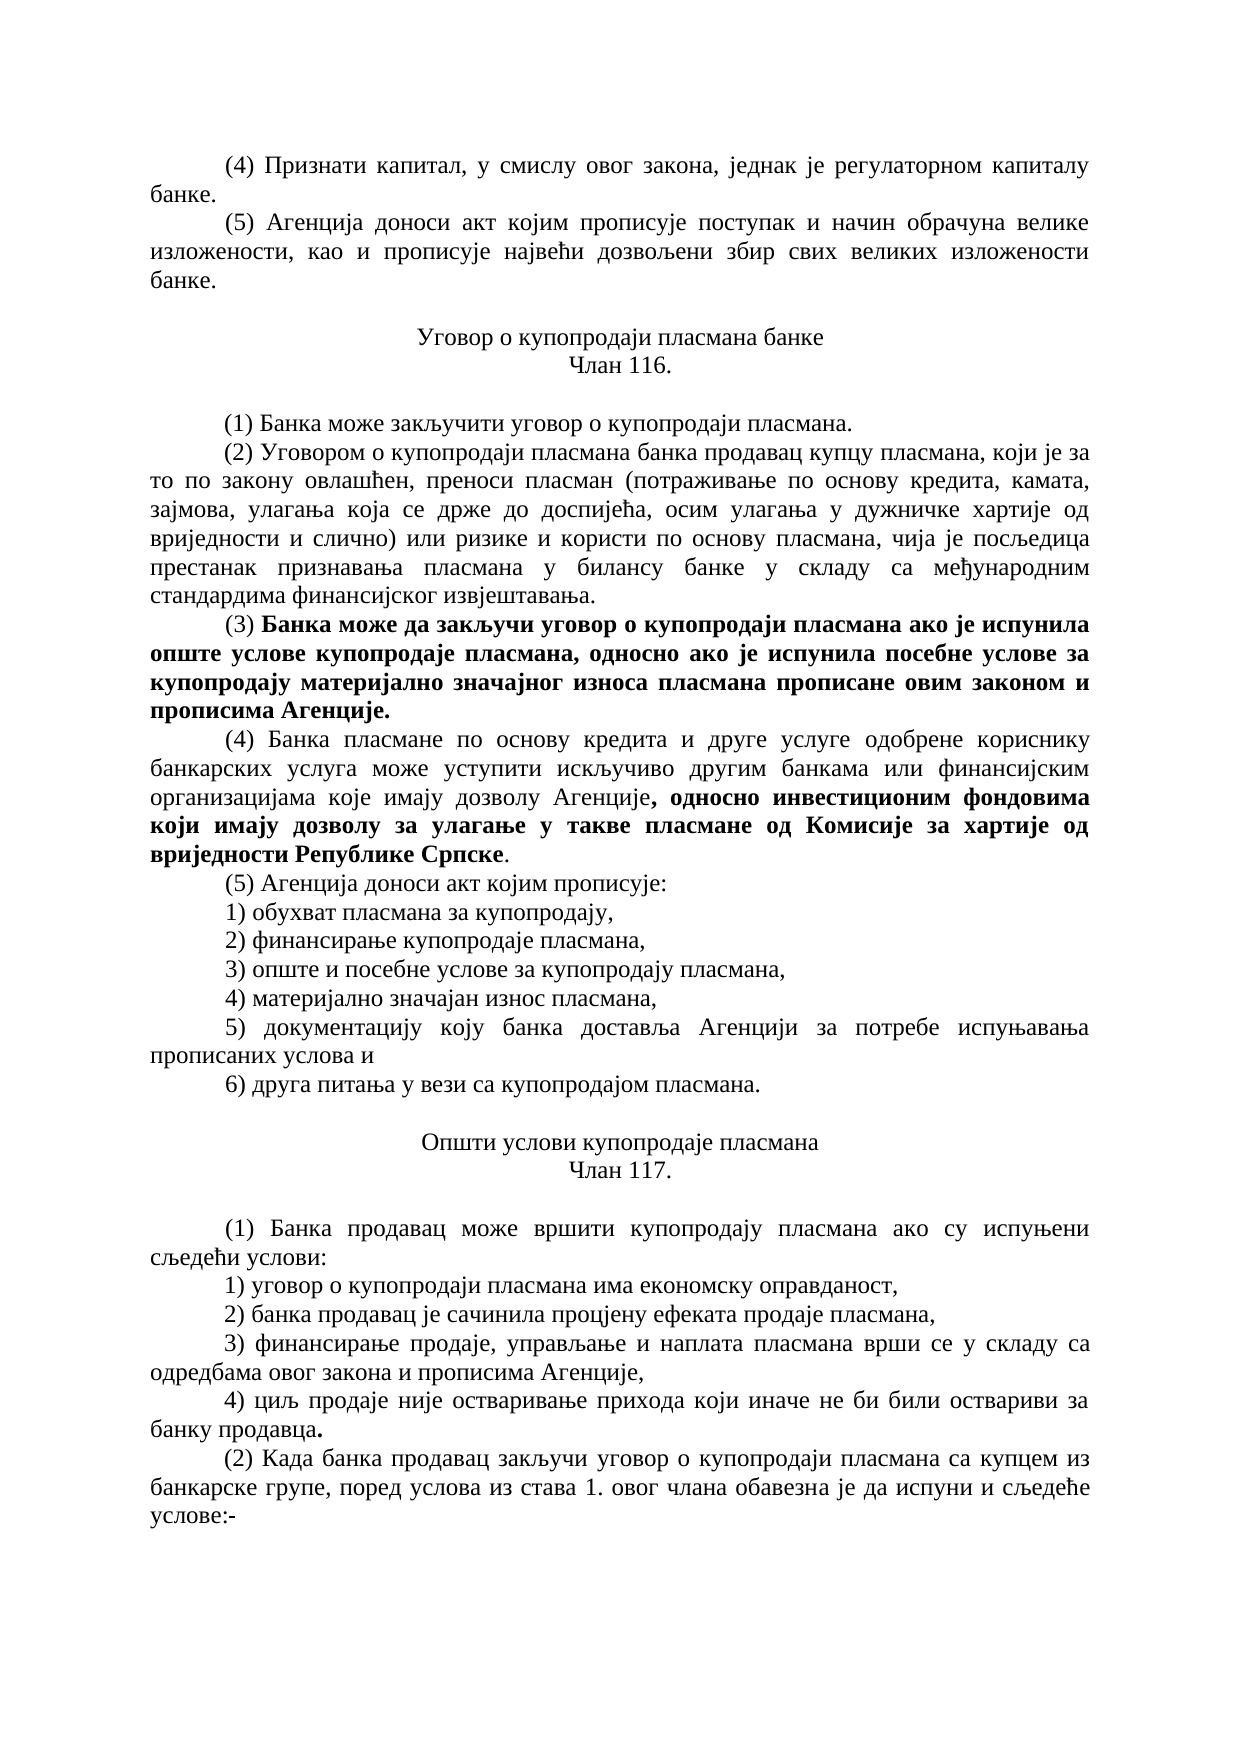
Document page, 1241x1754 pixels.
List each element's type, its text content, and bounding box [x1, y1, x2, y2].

text 3) опште и посебне услове за купопродају пласмана, [150, 954, 1090, 983]
text (2) Уговором о купопродаји пласмана банка продавац купцу пласмана, који је за то по закону овлашћен, преноси пласман (потраживање по основу кредита, камата, зајмова, улагања која се држе до доспијећа, осим улагања у дужничке хартије од вриједности и слично) или ризике и користи по основу пласмана, чија је посљедица престанак признавања пласмана у билансу банке у складу са међународним стандардима финансијског извјештавања. [150, 437, 1090, 609]
text (5) Агенција доноси акт којим прописује: [150, 868, 1090, 897]
text 4) материјално значајан износ пласмана, [150, 983, 1090, 1012]
text 2) банка продавац је сачинила процјену ефеката продаје пласмана, [150, 1299, 1090, 1328]
text 6) друга питања у вези са купопродајом пласмана. [150, 1069, 1090, 1098]
text (3) Банка може да закључи уговор о купопродаји пласмана ако је испунила опште услове купопродаје пласмана, односно ако је испунила посебне услове за купопродају материјално значајног износа пласмана прописане овим законом и прописима Агенције. [150, 609, 1090, 724]
text Уговор о купопродаји пласмана банке [150, 322, 1090, 351]
text Општи услови купопродаје пласмана [150, 1127, 1090, 1156]
text 3) финансирање продаје, управљање и наплата пласмана врши се у складу са одредбама овог закона и прописима Агенције, [150, 1328, 1090, 1386]
text (5) Агенција доноси акт којим прописује поступак и начин обрачуна велике изложености, као и прописује највећи дозвољени збир свих великих изложености банке. [150, 207, 1090, 294]
text Члан 116. [150, 351, 1090, 379]
text 1) обухват пласмана за купопродају, [150, 897, 1090, 926]
text 4) циљ продаје није остваривање прихода који иначе не би били оствариви за банку продавца. [150, 1386, 1090, 1443]
text (1) Банка продавац може вршити купопродају пласмана ако су испуњени сљедећи услови: [150, 1213, 1090, 1271]
text (4) Банка пласмане по основу кредита и друге услуге одобрене кориснику банкарских услуга може уступити искључиво другим банкама или финансијским организацијама које имају дозволу Агенције, односно инвестиционим фондовима који имају дозволу за улагање у такве пласмане од Комисије за хартије од вриједности Републике Српске. [150, 724, 1090, 868]
text 5) документацију коју банка доставља Агенцији за потребе испуњавања прописаних услова и [150, 1012, 1090, 1069]
text Члан 117. [150, 1156, 1090, 1184]
text (1) Банка може закључити уговор о купопродаји пласмана. [150, 408, 1090, 437]
text (4) Признати капитал, у смислу овог закона, једнак је регулаторном капиталу банке. [150, 150, 1090, 207]
text 2) финансирање купопродаје пласмана, [150, 926, 1090, 954]
text (2) Када банка продавац закључи уговор о купопродаји пласмана са купцем из банкарске групе, поред услова из става 1. овог члана обавезна је да испуни и сљедеће услове: [150, 1443, 1090, 1529]
text 1) уговор о купопродаји пласмана има економску оправданост, [150, 1271, 1090, 1299]
